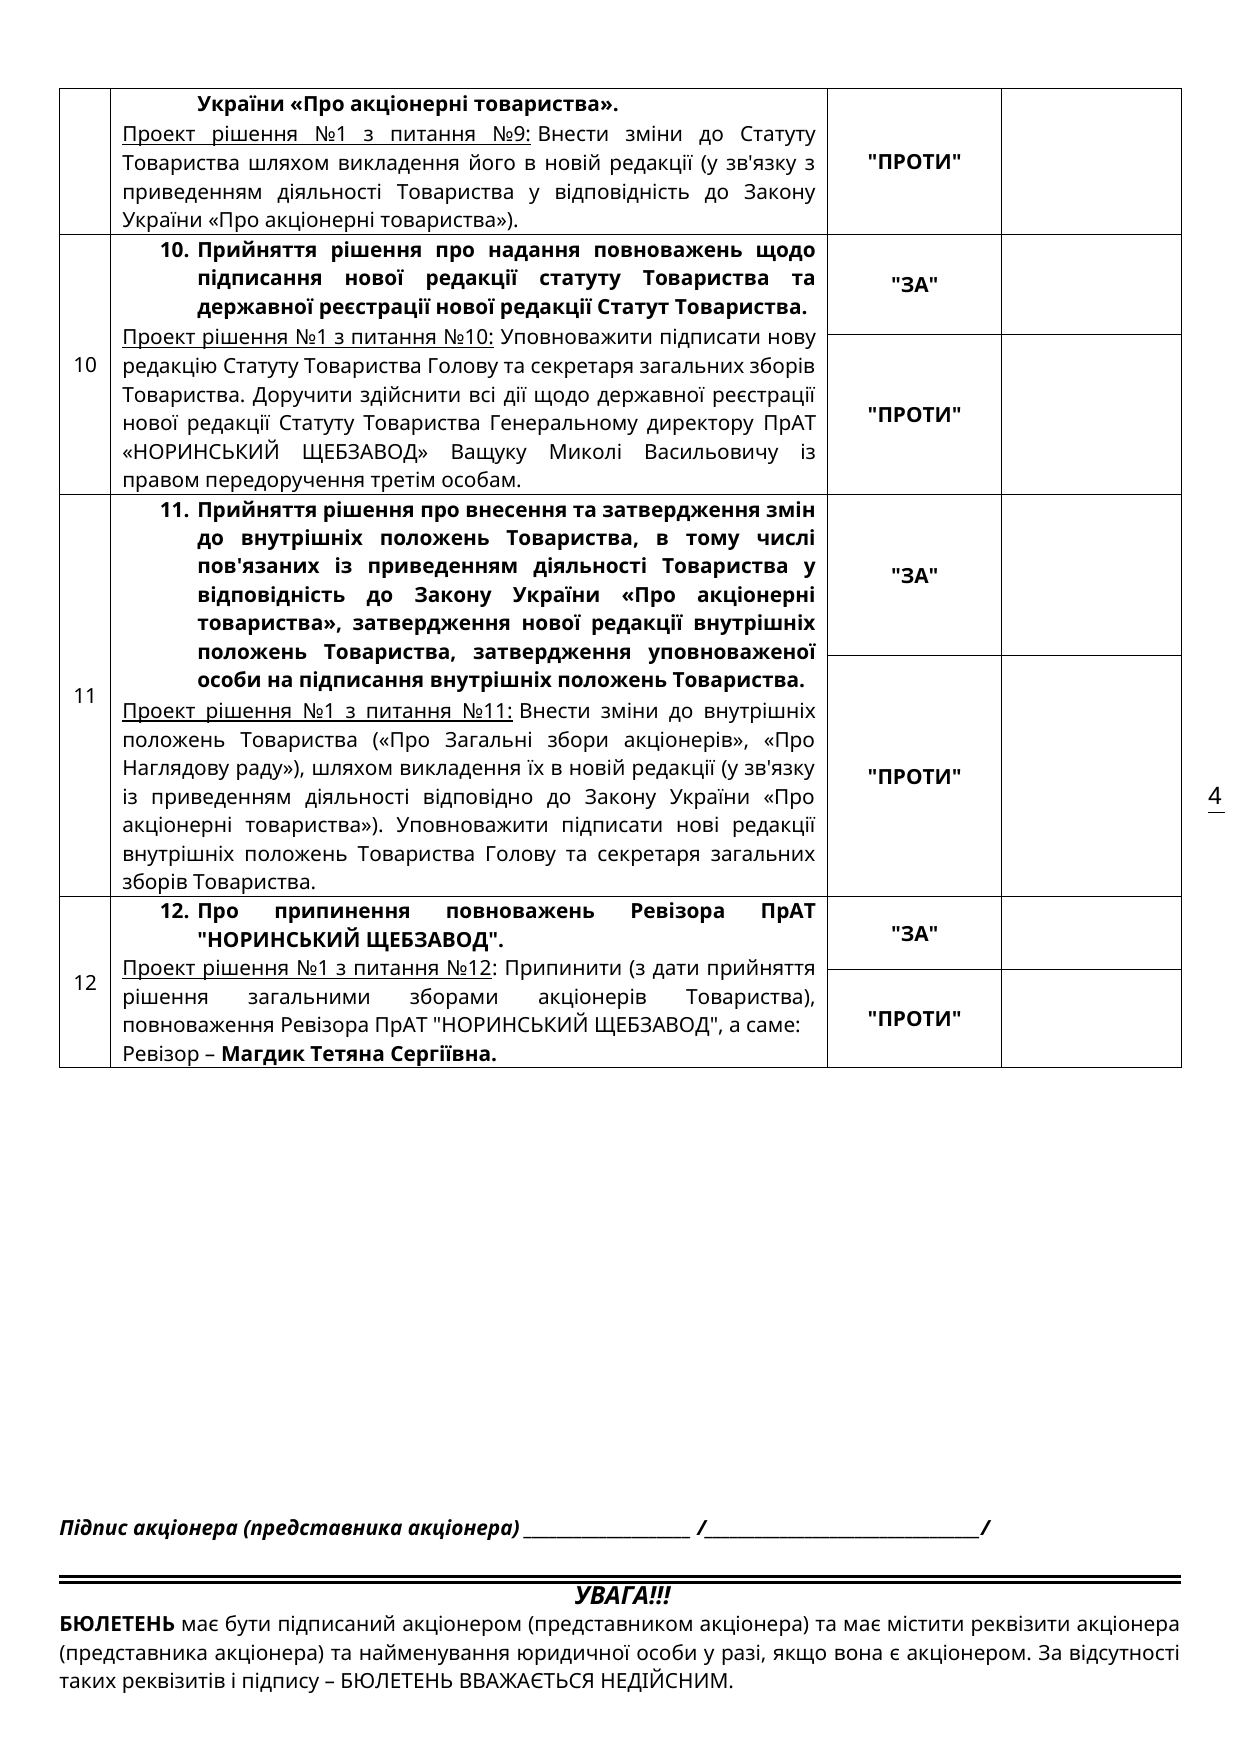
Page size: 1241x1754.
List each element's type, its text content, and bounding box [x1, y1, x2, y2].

table_cell "ПРОТИ" [828, 89, 1001, 234]
table_cell 11 [60, 495, 110, 896]
table_cell "ЗА" [828, 495, 1001, 655]
table_cell "ЗА" [828, 235, 1001, 333]
table_cell [1002, 970, 1181, 1067]
table_cell 10 [60, 235, 110, 494]
table_cell [1002, 656, 1181, 896]
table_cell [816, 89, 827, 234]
table_cell [1002, 235, 1181, 333]
table_cell [1002, 495, 1181, 655]
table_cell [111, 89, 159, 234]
table_cell 9 [60, 89, 110, 234]
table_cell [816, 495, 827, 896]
table_cell 12 [60, 897, 110, 1067]
table_cell [1002, 89, 1181, 234]
table_cell Прийняття рішення про надання повноважень щодо підписання нової редакції статуту Товариства та державної реєстрації нової редакції Статут Товариства. Проект рішення №1 з питання №10: Уповноважити підписати нову редакцію Статуту Товариства Голову та секретаря загальних зборів Товариства. Доручити здійснити всі дії щодо державної реєстрації нової редакції Статуту Товариства Генеральному директору ПрАТ «НОРИНСЬКИЙ ЩЕБЗАВОД» Ващуку Миколі Васильовичу із правом передоручення третім особам. [111, 235, 827, 494]
table_cell [1002, 335, 1181, 494]
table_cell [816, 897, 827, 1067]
table_cell "ПРОТИ" [828, 335, 1001, 494]
table_cell "ПРОТИ" [828, 656, 1001, 896]
table_cell [1002, 897, 1181, 969]
table_cell "ПРОТИ" [828, 970, 1001, 1067]
table_cell "ЗА" [828, 897, 1001, 969]
